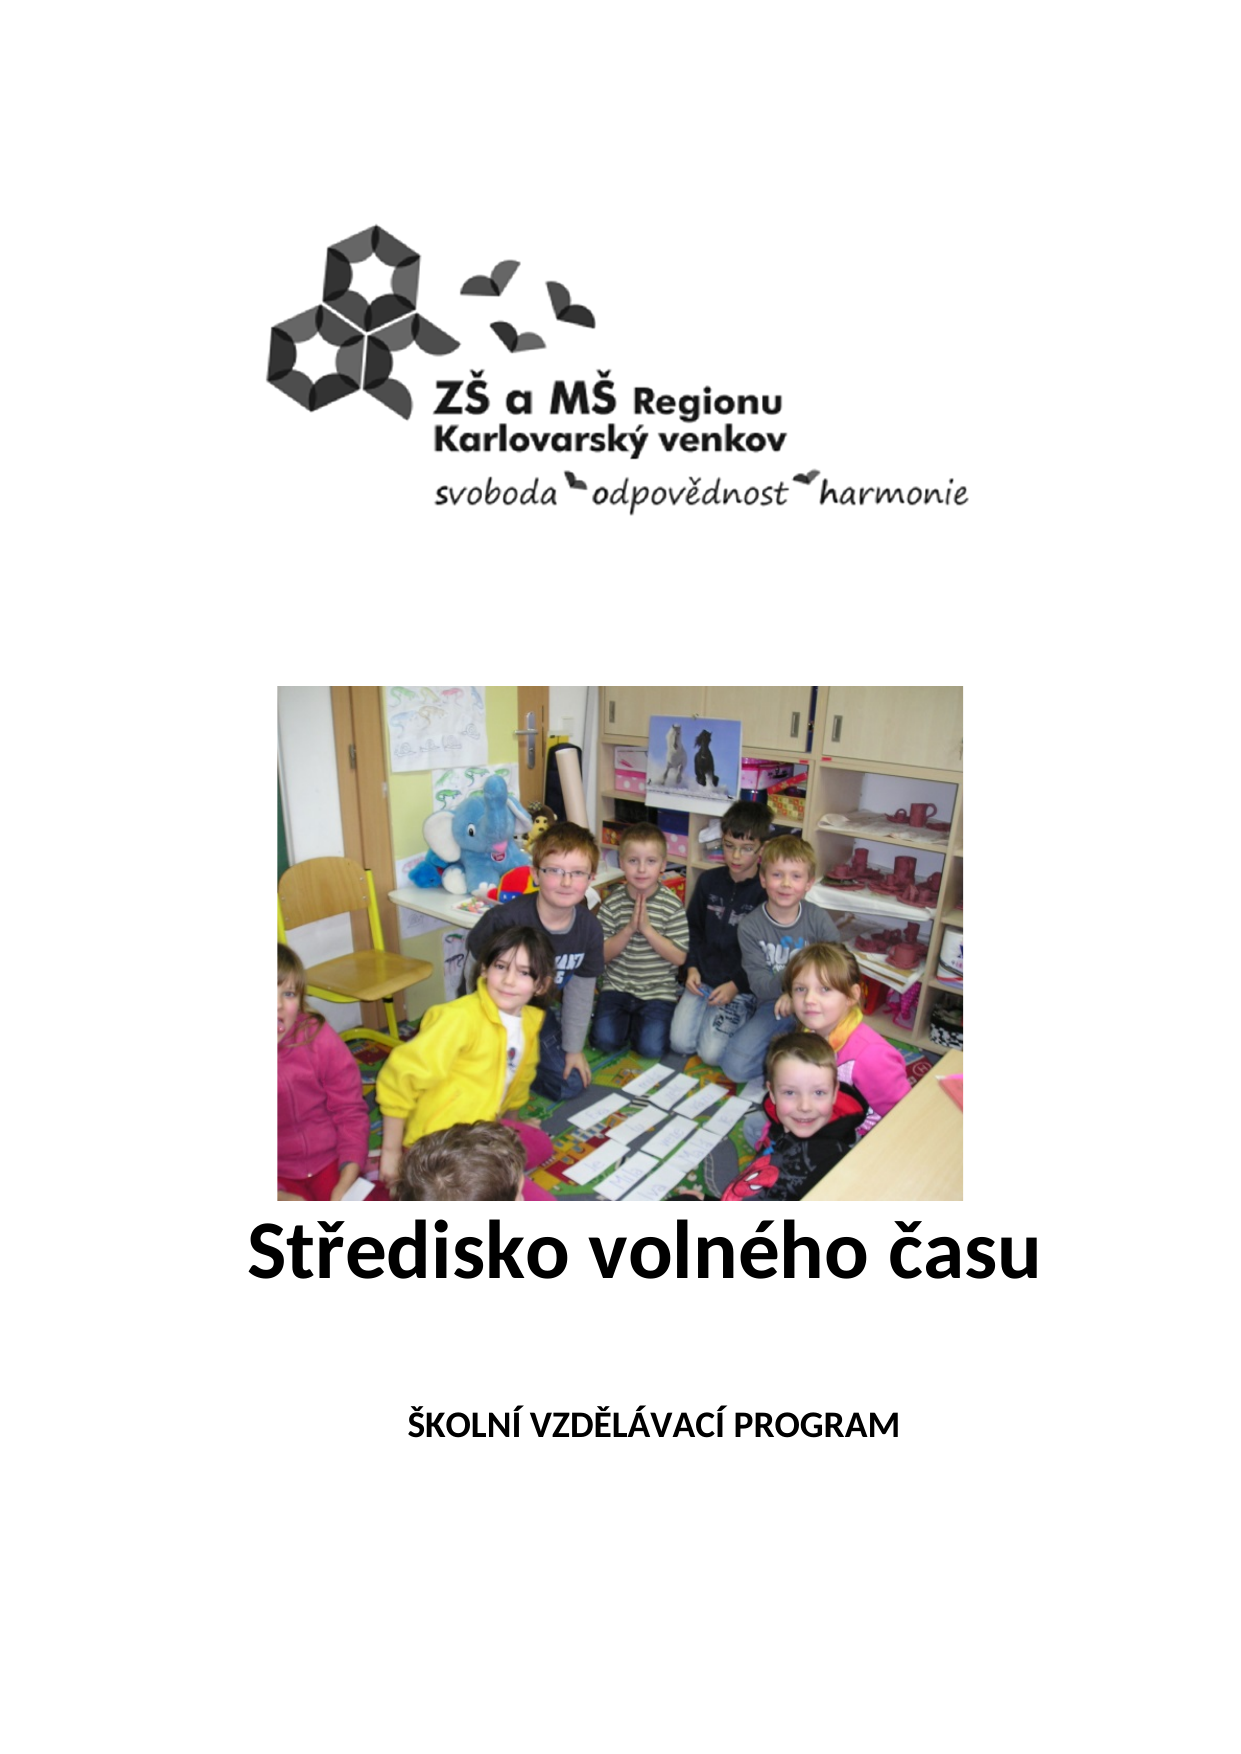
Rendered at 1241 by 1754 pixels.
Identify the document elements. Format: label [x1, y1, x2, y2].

picture [277, 686, 964, 1201]
picture [235, 147, 1005, 661]
